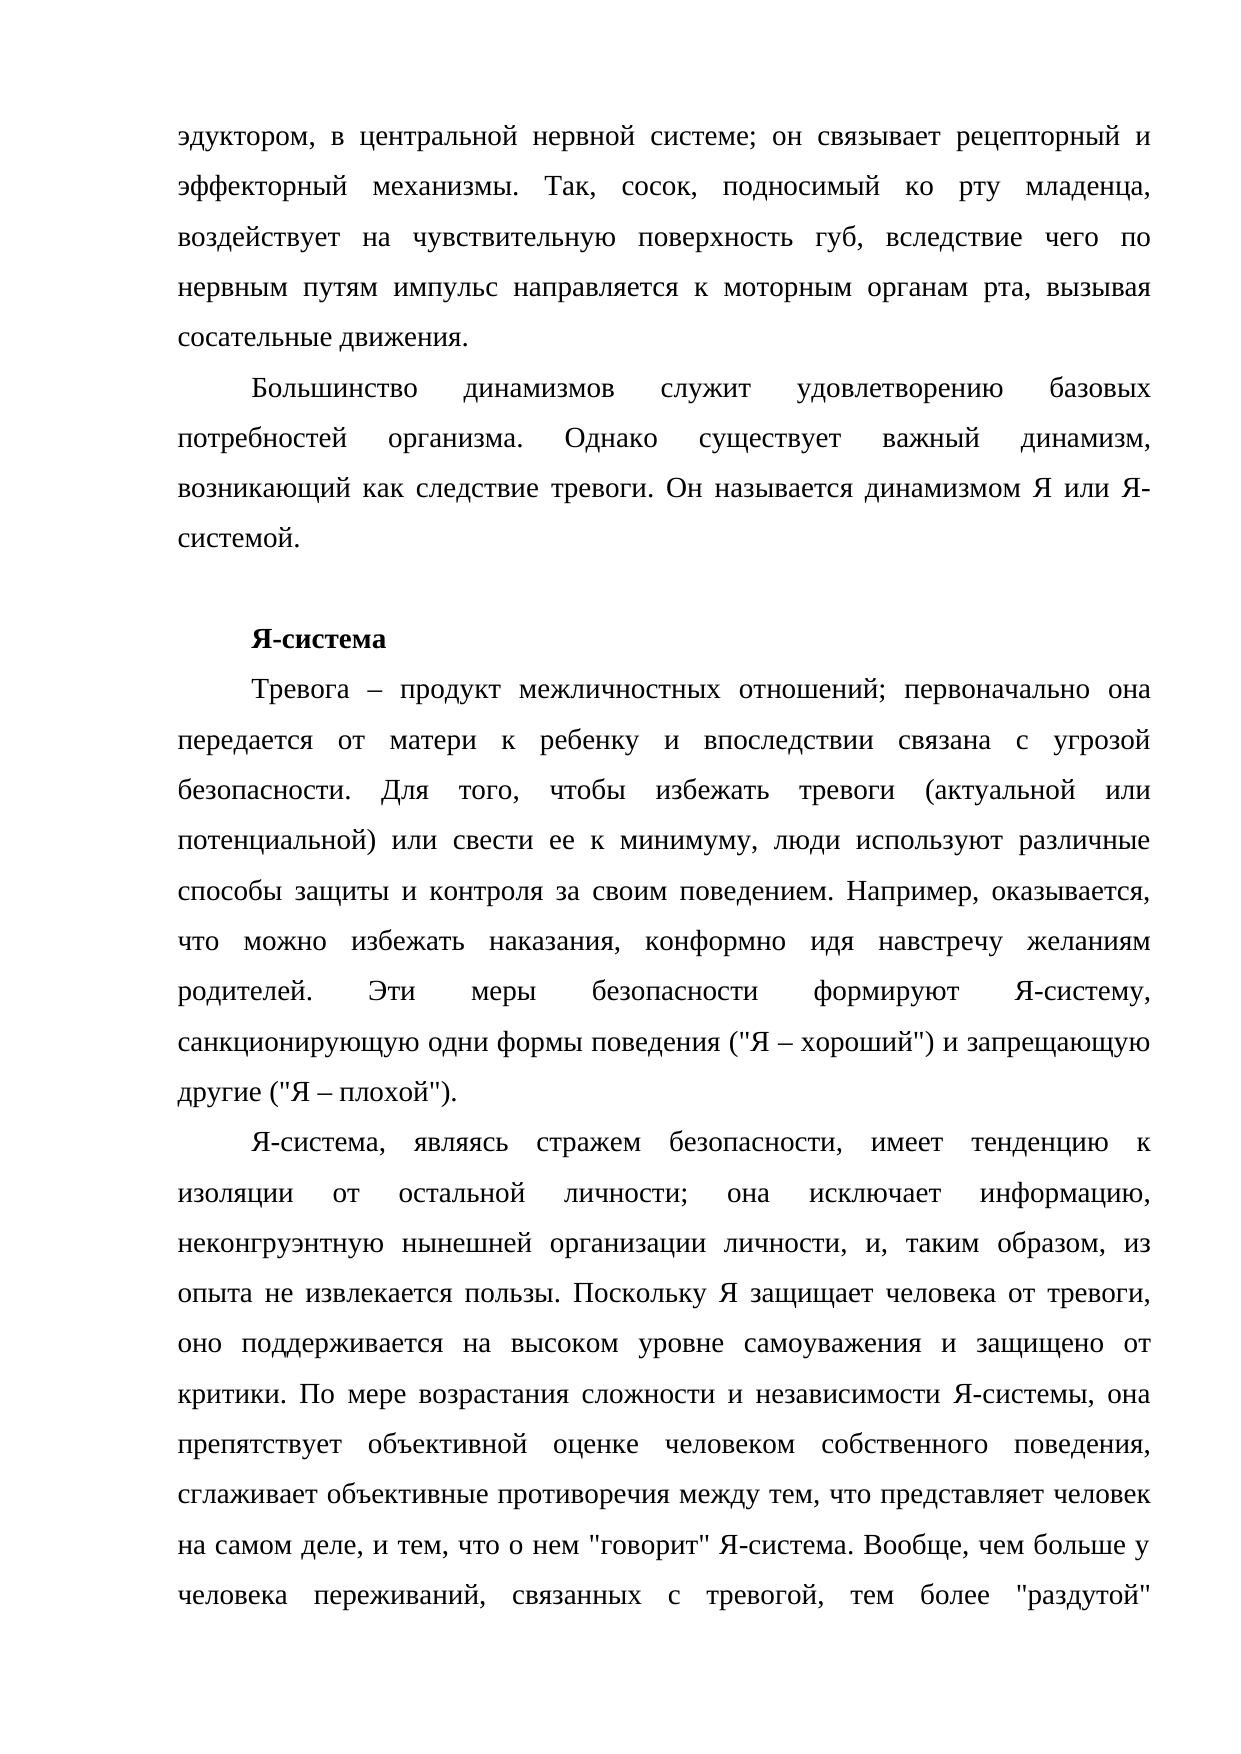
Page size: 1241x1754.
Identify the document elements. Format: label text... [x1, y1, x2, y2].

text Я-система [177, 621, 1152, 655]
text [177, 118, 1152, 353]
text Большинство динамизмов служит удовлетворению базовых потребностей организма. Однако существует важный динамизм, возникающий как следствие тревоги. Он называется динамизмом Я или Я-системой. [177, 370, 1152, 554]
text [177, 1124, 1152, 1611]
text Тревога – продукт межличностных отношений; первоначально она передается от матери к ребенку и впоследствии связана с угрозой безопасности. Для того, чтобы избежать тревоги (актуальной или потенциальной) или свести ее к минимуму, люди используют различные способы защиты и контроля за своим поведением. Например, оказывается, что можно избежать наказания, конформно идя навстречу желаниям родителей. Эти меры безопасности формируют Я-систему, санкционирующую одни формы поведения ("Я – хороший") и запрещающую другие ("Я – плохой"). [177, 672, 1152, 1108]
